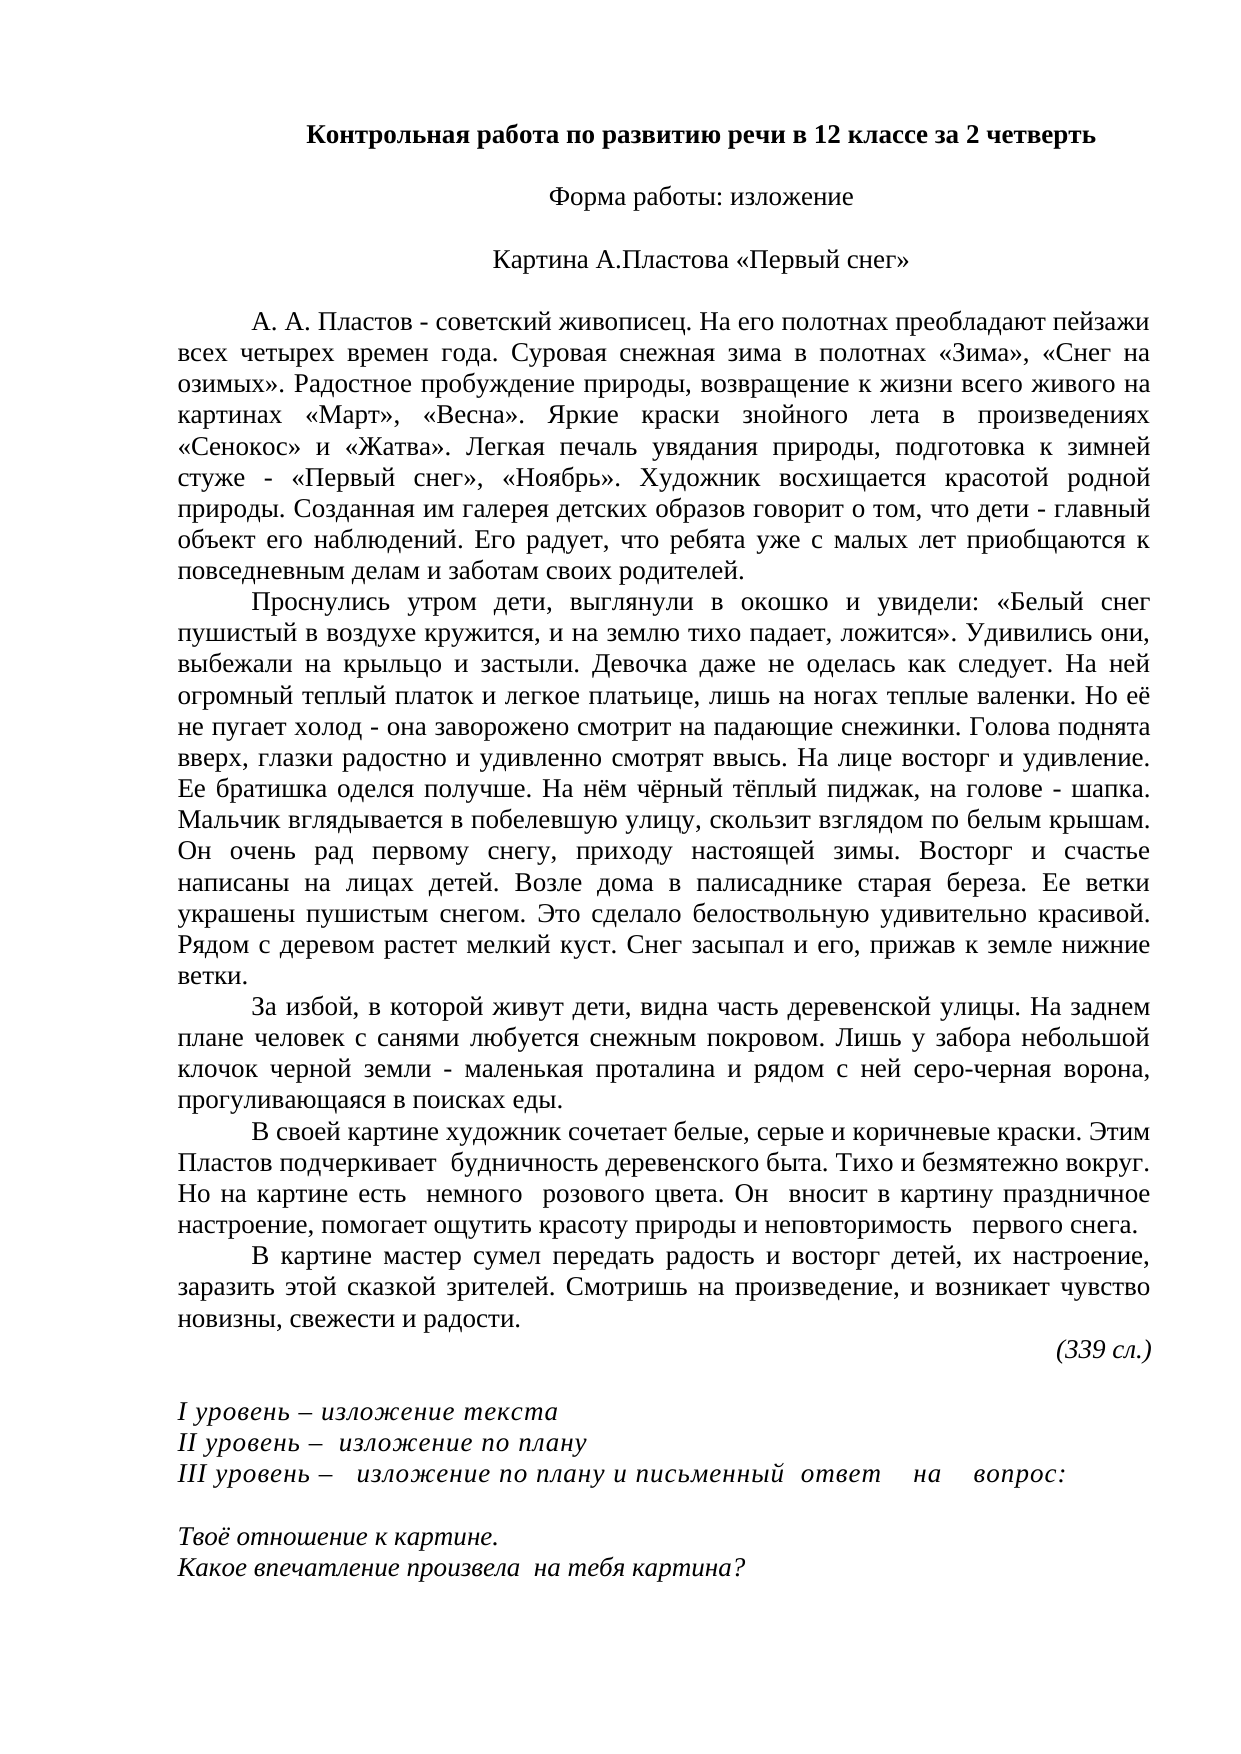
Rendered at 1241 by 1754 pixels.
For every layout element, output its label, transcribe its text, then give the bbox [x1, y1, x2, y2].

text II уровень – изложение по плану [177, 1426, 1152, 1457]
text В своей картине художник сочетает белые, серые и коричневые краски. Этим Пластов подчеркивает будничность деревенского быта. Тихо и безмятежно вокруг. Но на картине есть немного розового цвета. Он вносит в картину праздничное настроение, помогает ощутить красоту природы и неповторимость первого снега. [177, 1115, 1152, 1239]
text Форма работы: изложение [177, 180, 1152, 212]
text I уровень – изложение текста [177, 1395, 1152, 1426]
text Картина А.Пластова «Первый снег» [177, 243, 1152, 274]
text За избой, в которой живут дети, видна часть деревенской улицы. На заднем плане человек с санями любуется снежным покровом. Лишь у забора небольшой клочок черной земли - маленькая проталина и рядом с ней серо-черная ворона, прогуливающаяся в поисках еды. [177, 990, 1152, 1115]
text Твоё отношение к картине. [177, 1520, 1152, 1551]
text В картине мастер сумел передать радость и восторг детей, их настроение, заразить этой сказкой зрителей. Смотришь на произведение, и возникает чувство новизны, свежести и радости. [177, 1239, 1152, 1333]
text (339 сл.) [177, 1333, 1152, 1364]
text А. А. Пластов - советский живописец. На его полотнах преобладают пейзажи всех четырех времен года. Суровая снежная зима в полотнах «Зима», «Снег на озимых». Радостное пробуждение природы, возвращение к жизни всего живого на картинах «Март», «Весна». Яркие краски знойного лета в произведениях «Сенокос» и «Жатва». Легкая печаль увядания природы, подготовка к зимней стуже - «Первый снег», «Ноябрь». Художник восхищается красотой родной природы. Созданная им галерея детских образов говорит о том, что дети - главный объект его наблюдений. Его радует, что ребята уже с малых лет приобщаются к повседневным делам и заботам своих родителей. [177, 305, 1152, 585]
text III уровень – изложение по плану и письменный ответ на вопрос: [177, 1457, 1152, 1488]
text Какое впечатление произвела на тебя картина? [177, 1551, 1152, 1582]
text Контрольная работа по развитию речи в 12 классе за 2 четверть [177, 118, 1152, 149]
text Проснулись утром дети, выглянули в окошко и увидели: «Белый снег пушистый в воздухе кружится, и на землю тихо падает, ложится». Удивились они, выбежали на крыльцо и застыли. Девочка даже не оделась как следует. На ней огромный теплый платок и легкое платьице, лишь на ногах теплые валенки. Но её не пугает холод - она заворожено смотрит на падающие снежинки. Голова поднята вверх, глазки радостно и удивленно смотрят ввысь. На лице восторг и удивление. Ее братишка оделся получше. На нём чёрный тёплый пиджак, на голове - шапка. Мальчик вглядывается в побелевшую улицу, скользит взглядом по белым крышам. Он очень рад первому снегу, приходу настоящей зимы. Восторг и счастье написаны на лицах детей. Возле дома в палисаднике старая береза. Ее ветки украшены пушистым снегом. Это сделало белоствольную удивительно красивой. Рядом с деревом растет мелкий куст. Снег засыпал и его, прижав к земле нижние ветки. [177, 585, 1152, 990]
